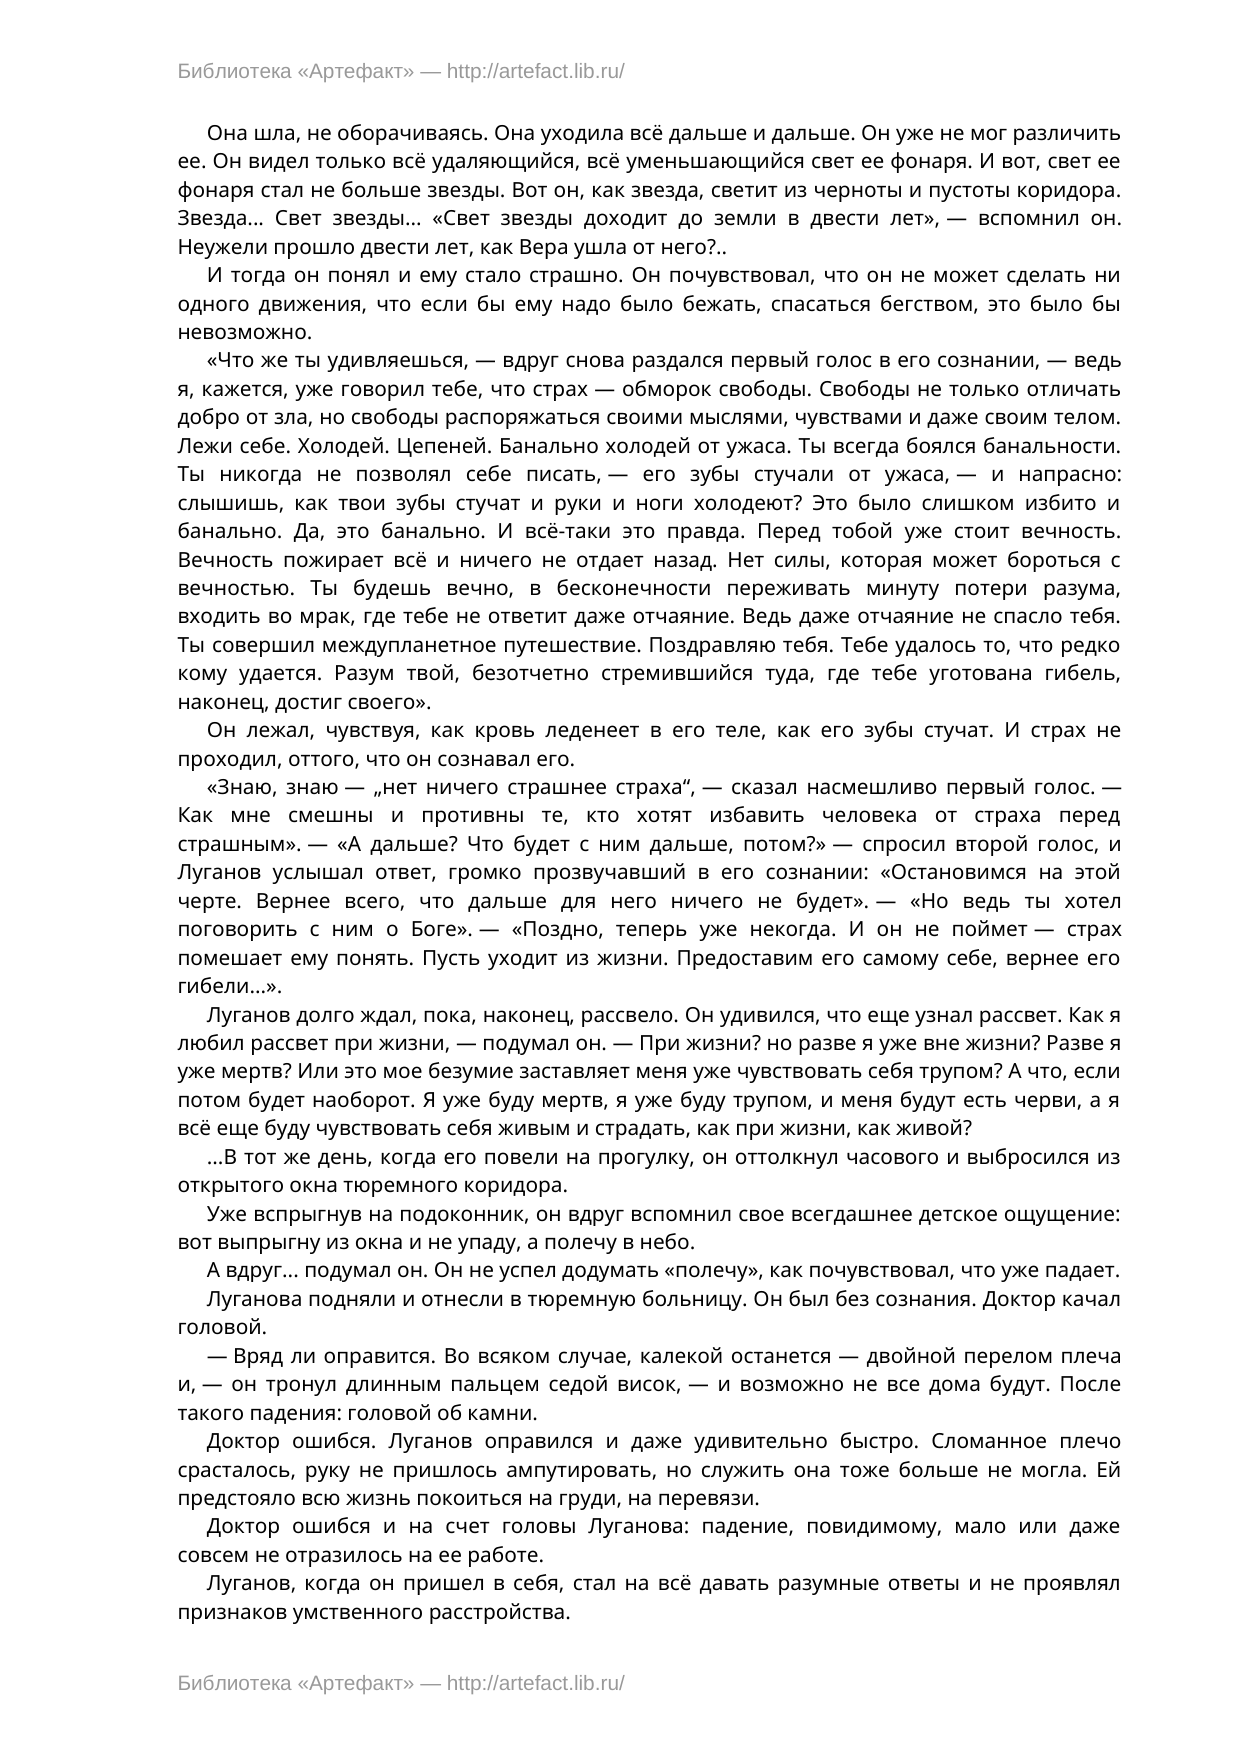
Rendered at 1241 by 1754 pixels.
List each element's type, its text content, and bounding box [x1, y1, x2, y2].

text Доктор ошибся и на счет головы Луганова: падение, повидимому, мало или даже совсем не отразилось на ее работе. [177, 1512, 1122, 1568]
text Он лежал, чувствуя, как кровь леденеет в его теле, как его зубы стучат. И страх не проходил, оттого, что он сознавал его. [177, 715, 1122, 772]
text ...В тот же день, когда его повели на прогулку, он оттолкнул часового и выбросился из открытого окна тюремного коридора. [177, 1142, 1122, 1199]
text «Что же ты удивляешься, — вдруг снова раздался первый голос в его сознании, — ведь я, кажется, уже говорил тебе, что страх — обморок свободы. Свободы не только отличать добро от зла, но свободы распоряжаться своими мыслями, чувствами и даже своим телом. Лежи себе. Холодей. Цепеней. Банально холодей от ужаса. Ты всегда боялся банальности. Ты никогда не позволял себе писать, — его зубы стучали от ужаса, — и напрасно: слышишь, как твои зубы стучат и руки и ноги холодеют? Это было слишком избито и банально. Да, это банально. И всё-таки это правда. Перед тобой уже стоит вечность. Вечность пожирает всё и ничего не отдает назад. Нет силы, которая может бороться с вечностью. Ты будешь вечно, в бесконечности переживать минуту потери разума, входить во мрак, где тебе не ответит даже отчаяние. Ведь даже отчаяние не спасло тебя. Ты совершил междупланетное путешествие. Поздравляю тебя. Тебе удалось то, что редко кому удается. Разум твой, безотчетно стремившийся туда, где тебе уготована гибель, наконец, достиг своего». [177, 346, 1122, 715]
text Уже вспрыгнув на подоконник, он вдруг вспомнил свое всегдашнее детское ощущение: вот выпрыгну из окна и не упаду, а полечу в небо. [177, 1199, 1122, 1256]
text И тогда он понял и ему стало страшно. Он почувствовал, что он не может сделать ни одного движения, что если бы ему надо было бежать, спасаться бегством, это было бы невозможно. [177, 260, 1122, 346]
text «Знаю, знаю — „нет ничего страшнее страха“, — сказал насмешливо первый голос. — Как мне смешны и противны те, кто хотят избавить человека от страха перед страшным». — «А дальше? Что будет с ним дальше, потом?» — спросил второй голос, и Луганов услышал ответ, громко прозвучавший в его сознании: «Остановимся на этой черте. Вернее всего, что дальше для него ничего не будет». — «Но ведь ты хотел поговорить с ним о Боге». — «Поздно, теперь уже некогда. И он не поймет — страх помешает ему понять. Пусть уходит из жизни. Предоставим его самому себе, вернее его гибели...». [177, 772, 1122, 1000]
text — Вряд ли оправится. Во всяком случае, калекой останется — двойной перелом плеча и, — он тронул длинным пальцем седой висок, — и возможно не все дома будут. После такого падения: головой об камни. [177, 1341, 1122, 1426]
text Луганова подняли и отнесли в тюремную больницу. Он был без сознания. Доктор качал головой. [177, 1284, 1122, 1341]
text Луганов долго ждал, пока, наконец, рассвело. Он удивился, что еще узнал рассвет. Как я любил рассвет при жизни, — подумал он. — При жизни? но разве я уже вне жизни? Разве я уже мертв? Или это мое безумие заставляет меня уже чувствовать себя трупом? А что, если потом будет наоборот. Я уже буду мертв, я уже буду трупом, и меня будут есть черви, а я всё еще буду чувствовать себя живым и страдать, как при жизни, как живой? [177, 1000, 1122, 1142]
text Луганов, когда он пришел в себя, стал на всё давать разумные ответы и не проявлял признаков умственного расстройства. [177, 1568, 1122, 1625]
text А вдруг... подумал он. Он не успел додумать «полечу», как почувствовал, что уже падает. [177, 1256, 1122, 1284]
text Она шла, не оборачиваясь. Она уходила всё дальше и дальше. Он уже не мог различить ее. Он видел только всё удаляющийся, всё уменьшающийся свет ее фонаря. И вот, свет ее фонаря стал не больше звезды. Вот он, как звезда, светит из черноты и пустоты коридора. Звезда... Свет звезды... «Свет звезды доходит до земли в двести лет», — вспомнил он. Неужели прошло двести лет, как Вера ушла от него?.. [177, 118, 1122, 260]
text Доктор ошибся. Луганов оправился и даже удивительно быстро. Сломанное плечо срасталось, руку не пришлось ампутировать, но служить она тоже больше не могла. Ей предстояло всю жизнь покоиться на груди, на перевязи. [177, 1426, 1122, 1512]
